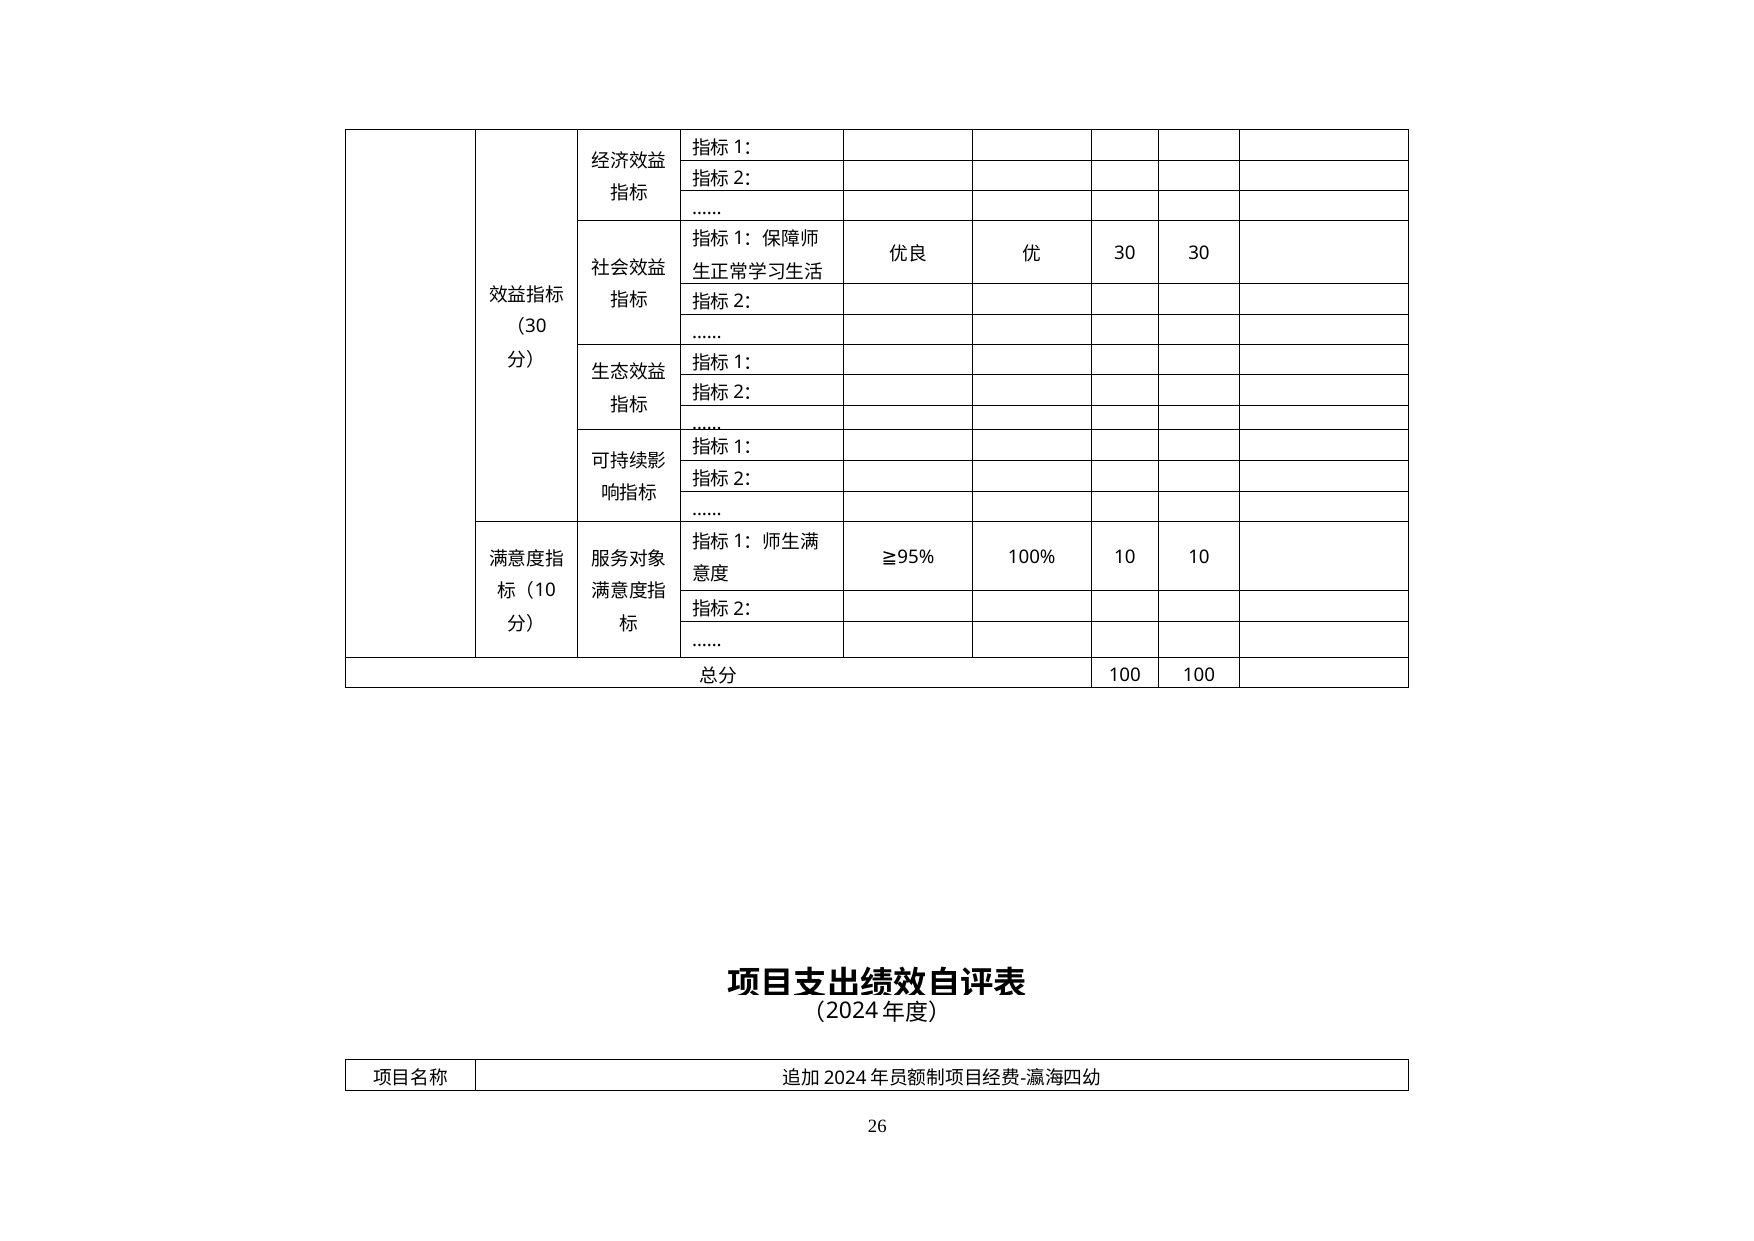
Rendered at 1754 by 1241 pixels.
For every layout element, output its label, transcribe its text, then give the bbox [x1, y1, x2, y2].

table_cell …… [681, 492, 843, 521]
table_cell 服务对象满意度指标 [578, 522, 680, 657]
table_cell [973, 284, 1091, 313]
table_cell [1092, 375, 1158, 404]
table_cell [1240, 406, 1408, 428]
table_cell [1092, 622, 1158, 657]
table_cell [1240, 221, 1408, 283]
table_cell [1092, 430, 1158, 460]
table_cell 经济效益指标 [578, 130, 680, 220]
table_cell [1240, 191, 1408, 220]
table_cell 优 [973, 221, 1091, 283]
table_cell 指标1： [681, 430, 843, 460]
table_cell [1092, 315, 1158, 344]
table_cell [1159, 375, 1239, 404]
table_cell [1159, 591, 1239, 621]
table_cell [1240, 284, 1408, 313]
table_cell 可持续影响指标 [578, 430, 680, 521]
table_cell [844, 315, 972, 344]
table_cell [973, 591, 1091, 621]
table_cell 总分 [346, 658, 1091, 687]
table_cell [1159, 130, 1239, 159]
table_cell …… [681, 406, 843, 428]
table_cell [1159, 191, 1239, 220]
table_cell [973, 161, 1091, 190]
table_cell [1159, 461, 1239, 491]
table_cell [1159, 345, 1239, 374]
table_cell [973, 375, 1091, 404]
table_cell [973, 315, 1091, 344]
table_cell [1240, 315, 1408, 344]
table_cell [1240, 161, 1408, 190]
table_cell 30 [1092, 221, 1158, 283]
table_cell 指标2： [681, 161, 843, 190]
table_cell [1092, 130, 1158, 159]
table_cell 追加2024年员额制项目经费-瀛海四幼 [476, 1060, 1408, 1089]
table_cell 100 [1092, 658, 1158, 687]
table_cell [1159, 315, 1239, 344]
table_cell ≧95% [844, 522, 972, 590]
table_cell [1092, 492, 1158, 521]
table_cell 指标1： [681, 345, 843, 374]
table_cell [1092, 284, 1158, 313]
table_cell [1240, 130, 1408, 159]
table_cell [973, 191, 1091, 220]
table_cell …… [681, 191, 843, 220]
table_cell [844, 375, 972, 404]
table_header 项目支出绩效自评表 [346, 948, 1408, 994]
table_cell [844, 622, 972, 657]
table_cell 指标1：师生满意度 [681, 522, 843, 590]
table_cell [844, 284, 972, 313]
table_cell 100% [973, 522, 1091, 590]
table_cell 指标2： [681, 461, 843, 491]
table_cell [844, 191, 972, 220]
table_cell [973, 430, 1091, 460]
table_cell 10 [1092, 522, 1158, 590]
table_cell 指标2： [681, 284, 843, 313]
table_cell [1092, 161, 1158, 190]
table_cell [973, 622, 1091, 657]
table_cell 项目名称 [346, 1060, 475, 1089]
table_cell [1159, 406, 1239, 428]
table_cell 优良 [844, 221, 972, 283]
table_cell [1159, 622, 1239, 657]
table_cell [844, 492, 972, 521]
table_cell [1092, 461, 1158, 491]
table_cell 满意度指标（10分） [476, 522, 577, 657]
table_cell [1240, 375, 1408, 404]
table_cell [1092, 406, 1158, 428]
table_cell 指标1： [681, 130, 843, 159]
table_cell [1240, 461, 1408, 491]
table_cell 30 [1159, 221, 1239, 283]
table_cell [844, 161, 972, 190]
table_cell [1092, 191, 1158, 220]
table_cell 指标1：保障师生正常学习生活 [681, 221, 843, 283]
table_cell [1159, 284, 1239, 313]
table_cell …… [681, 622, 843, 657]
table_cell [1240, 345, 1408, 374]
table_cell [844, 430, 972, 460]
table_cell [973, 130, 1091, 159]
table_cell [1159, 492, 1239, 521]
table_cell （2024年度） [346, 994, 1408, 1059]
table_cell [1240, 430, 1408, 460]
table_cell [1240, 522, 1408, 590]
table_cell [973, 406, 1091, 428]
table_cell [1159, 161, 1239, 190]
table_cell [1240, 658, 1408, 687]
table_cell 效益指标（30分） [476, 130, 577, 521]
table_cell [1240, 492, 1408, 521]
table_cell [346, 130, 475, 657]
table_cell 100 [1159, 658, 1239, 687]
table_cell [844, 591, 972, 621]
table_cell [844, 130, 972, 159]
table_cell 指标2： [681, 375, 843, 404]
table_cell [844, 461, 972, 491]
table_cell [1240, 591, 1408, 621]
table_cell [1092, 591, 1158, 621]
table_cell …… [681, 315, 843, 344]
table_cell [973, 345, 1091, 374]
table_cell 指标2： [681, 591, 843, 621]
table_cell 10 [1159, 522, 1239, 590]
table_cell 社会效益指标 [578, 221, 680, 344]
table_cell [1240, 622, 1408, 657]
table_cell [1159, 430, 1239, 460]
table_cell [1092, 345, 1158, 374]
table_cell [973, 492, 1091, 521]
table_cell 生态效益指标 [578, 345, 680, 428]
table_cell [973, 461, 1091, 491]
table_cell [844, 345, 972, 374]
table_cell [844, 406, 972, 428]
